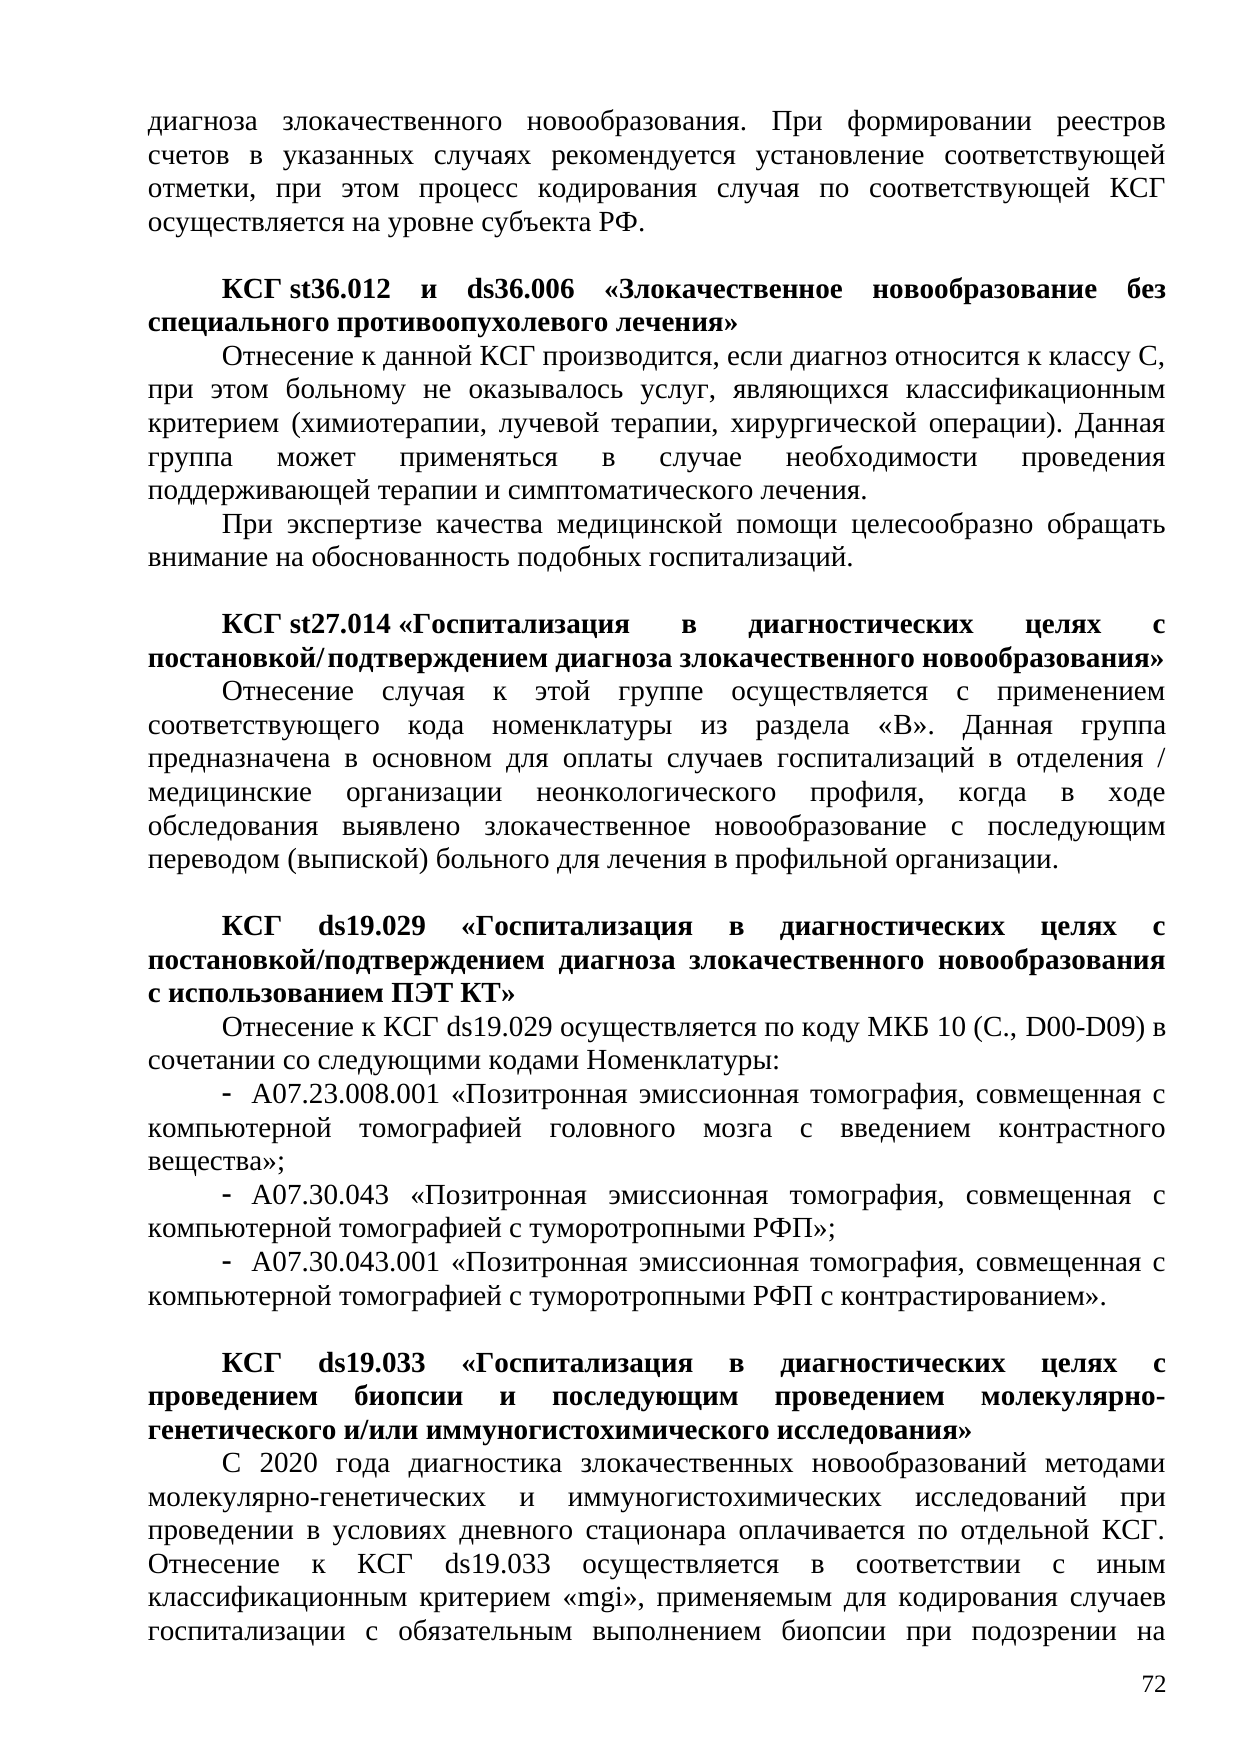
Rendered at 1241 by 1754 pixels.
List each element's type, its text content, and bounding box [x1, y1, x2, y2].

text Отнесение к КСГ ds19.029 осуществляется по коду МКБ 10 (С., D00-D09) в сочетании со следующими кодами Номенклатуры: [148, 1009, 1166, 1076]
text Отнесение к данной КСГ производится, если диагноз относится к классу С, при этом больному не оказывалось услуг, являющихся классификационным критерием (химиотерапии, лучевой терапии, хирургической операции). Данная группа может применяться в случае необходимости проведения поддерживающей терапии и симптоматического лечения. [148, 338, 1166, 506]
text КСГ st27.014 «Госпитализация в диагностических целях с постановкой/ подтверждением диагноза злокачественного новообразования» [148, 606, 1166, 673]
text Отнесение случая к этой группе осуществляется с применением соответствующего кода номенклатуры из раздела «B». Данная группа предназначена в основном для оплаты случаев госпитализаций в отделения / медицинские организации неонкологического профиля, когда в ходе обследования выявлено злокачественное новообразование с последующим переводом (выпиской) больного для лечения в профильной организации. [148, 673, 1166, 875]
list A07.30.043 «Позитронная эмиссионная томография, совмещенная с компьютерной томографией с туморотропными РФП»; [148, 1177, 1166, 1244]
list A07.30.043.001 «Позитронная эмиссионная томография, совмещенная с компьютерной томографией с туморотропными РФП с контрастированием». [148, 1244, 1166, 1311]
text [148, 1445, 1166, 1647]
text КСГ ds19.029 «Госпитализация в диагностических целях с постановкой/подтверждением диагноза злокачественного новообразования с использованием ПЭТ КТ» [148, 908, 1166, 1009]
text КСГ ds19.033 «Госпитализация в диагностических целях с проведением биопсии и последующим проведением молекулярно-генетического и/или иммуногистохимического исследования» [148, 1345, 1166, 1445]
text При экспертизе качества медицинской помощи целесообразно обращать внимание на обоснованность подобных госпитализаций. [148, 506, 1166, 573]
text КСГ st36.012 и ds36.006 «Злокачественное новообразование без специального противоопухолевого лечения» [148, 271, 1166, 338]
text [148, 103, 1166, 237]
list A07.23.008.001 «Позитронная эмиссионная томография, совмещенная с компьютерной томографией головного мозга с введением контрастного вещества»; [148, 1076, 1166, 1177]
